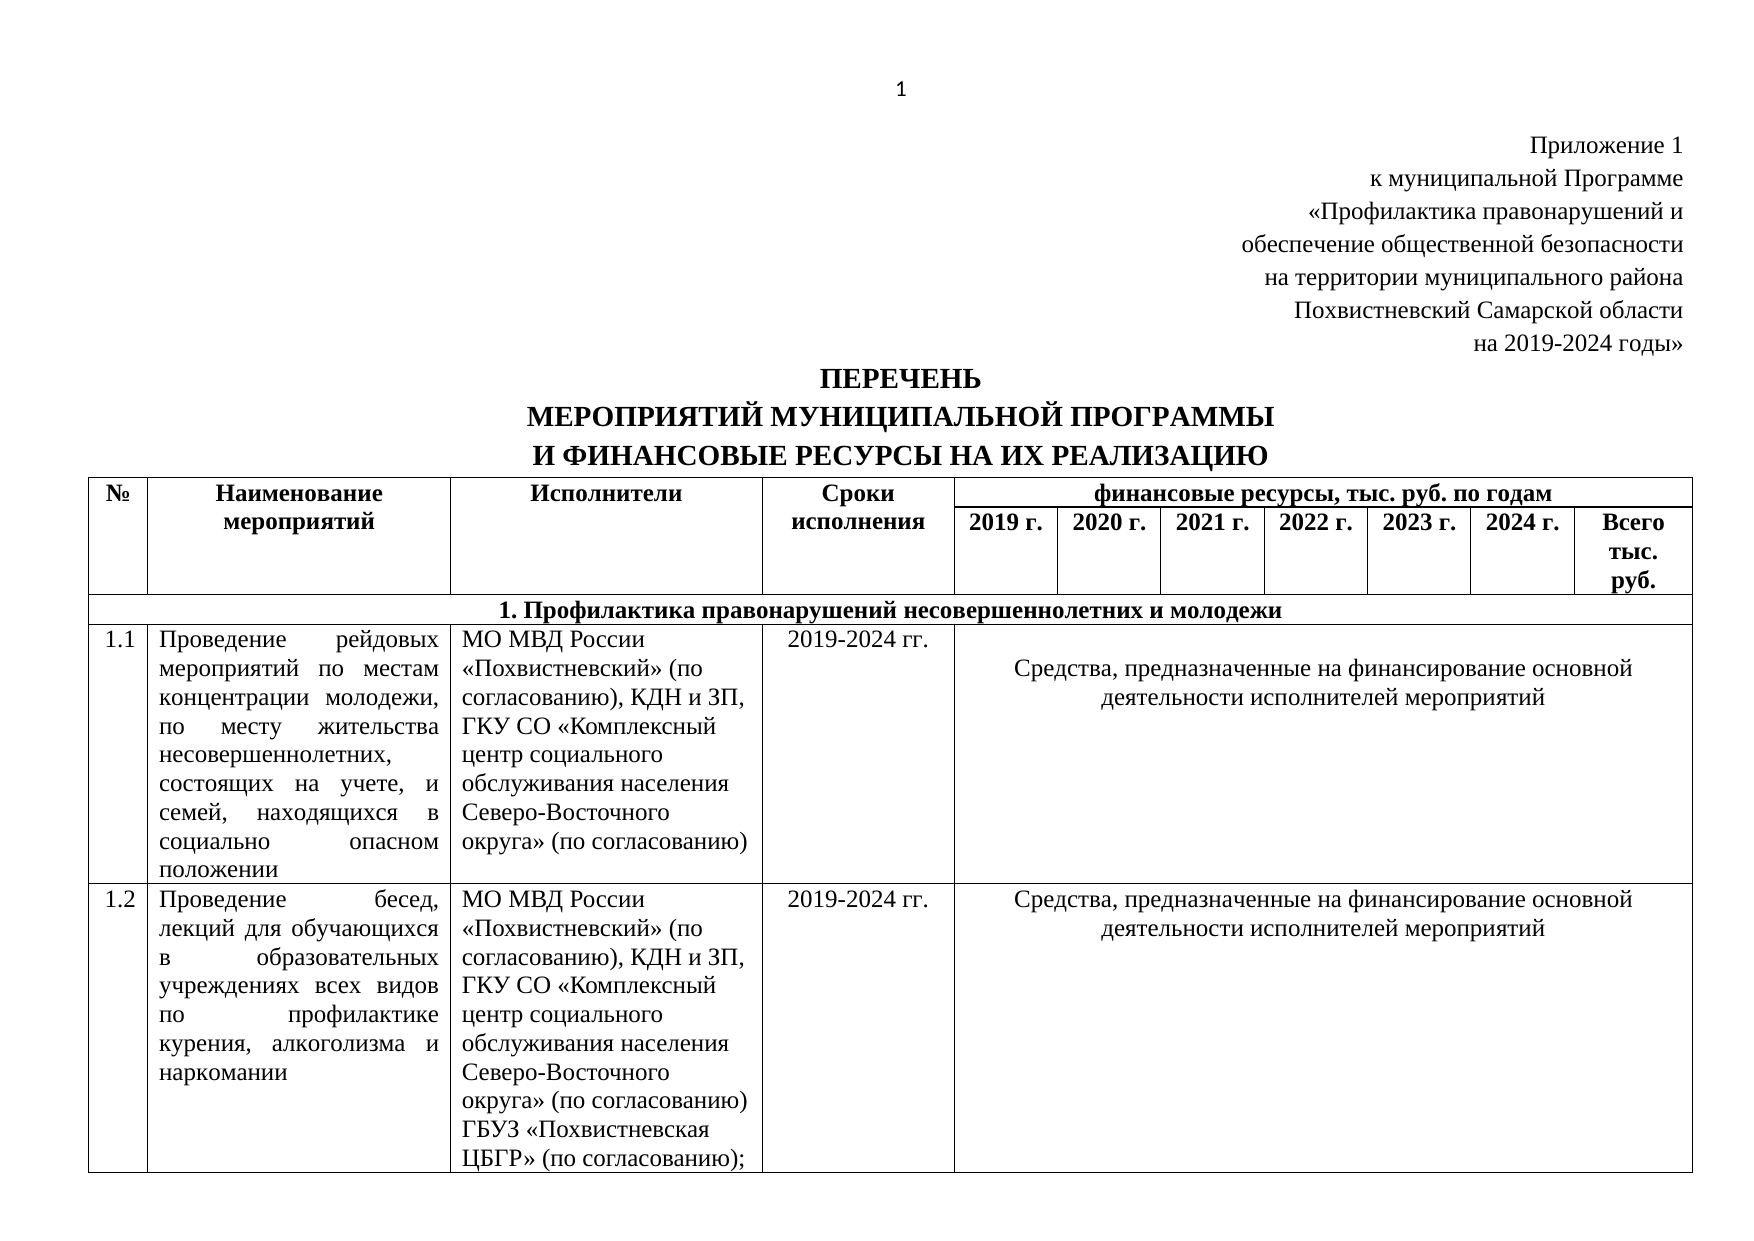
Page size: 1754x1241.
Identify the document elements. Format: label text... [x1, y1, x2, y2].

table_cell 2021 г. [1161, 508, 1264, 594]
text на территории муниципального района [118, 262, 1683, 291]
text на 2019-2024 годы» [118, 328, 1683, 357]
table_cell 2019-2024 гг. [763, 625, 954, 883]
table_cell 1. Профилактика правонарушений несовершеннолетних и молодежи [89, 595, 1692, 623]
text МЕРОПРИЯТИЙ МУНИЦИПАЛЬНОЙ ПРОГРАММЫ [118, 399, 1683, 433]
table_cell 2022 г. [1265, 508, 1367, 594]
table_cell 2019 г. [955, 508, 1057, 594]
text И ФИНАНСОВЫЕ РЕСУРСЫ НА ИХ РЕАЛИЗАЦИЮ [118, 438, 1683, 472]
text к муниципальной Программе [118, 163, 1683, 192]
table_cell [451, 884, 762, 1172]
table_cell Всего тыс. руб. [1575, 508, 1692, 594]
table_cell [955, 884, 1692, 1172]
table_cell МО МВД России «Похвистневский» (по согласованию), КДН и ЗП, ГКУ СО «Комплексный центр социального обслуживания населения Северо-Восточного округа» (по согласованию) [451, 625, 762, 883]
table_header Наименование мероприятий [148, 478, 450, 594]
table_cell 1.2 [89, 884, 147, 1172]
text Похвистневский Самарской области [118, 295, 1683, 324]
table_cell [148, 884, 450, 1172]
text «Профилактика правонарушений и [118, 196, 1683, 225]
table_header финансовые ресурсы, тыс. руб. по годам [955, 478, 1692, 506]
table_header № [89, 478, 147, 594]
table_header Сроки исполнения [763, 478, 954, 594]
table_header Исполнители [451, 478, 762, 594]
text ПЕРЕЧЕНЬ [118, 361, 1683, 394]
table_cell 1.1 [89, 625, 147, 883]
text обеспечение общественной безопасности [118, 229, 1683, 258]
table_cell Проведение рейдовых мероприятий по местам концентрации молодежи, по месту жительства несовершеннолетних, состоящих на учете, и семей, находящихся в социально опасном положении [148, 625, 450, 883]
table_cell 2024 г. [1471, 508, 1574, 594]
text Приложение 1 [118, 130, 1683, 159]
table_cell 2019-2024 гг. [763, 884, 954, 1172]
table_cell Средства, предназначенные на финансирование основной деятельности исполнителей мероприятий [955, 625, 1692, 883]
table_cell 2020 г. [1058, 508, 1160, 594]
table_cell 2023 г. [1368, 508, 1470, 594]
